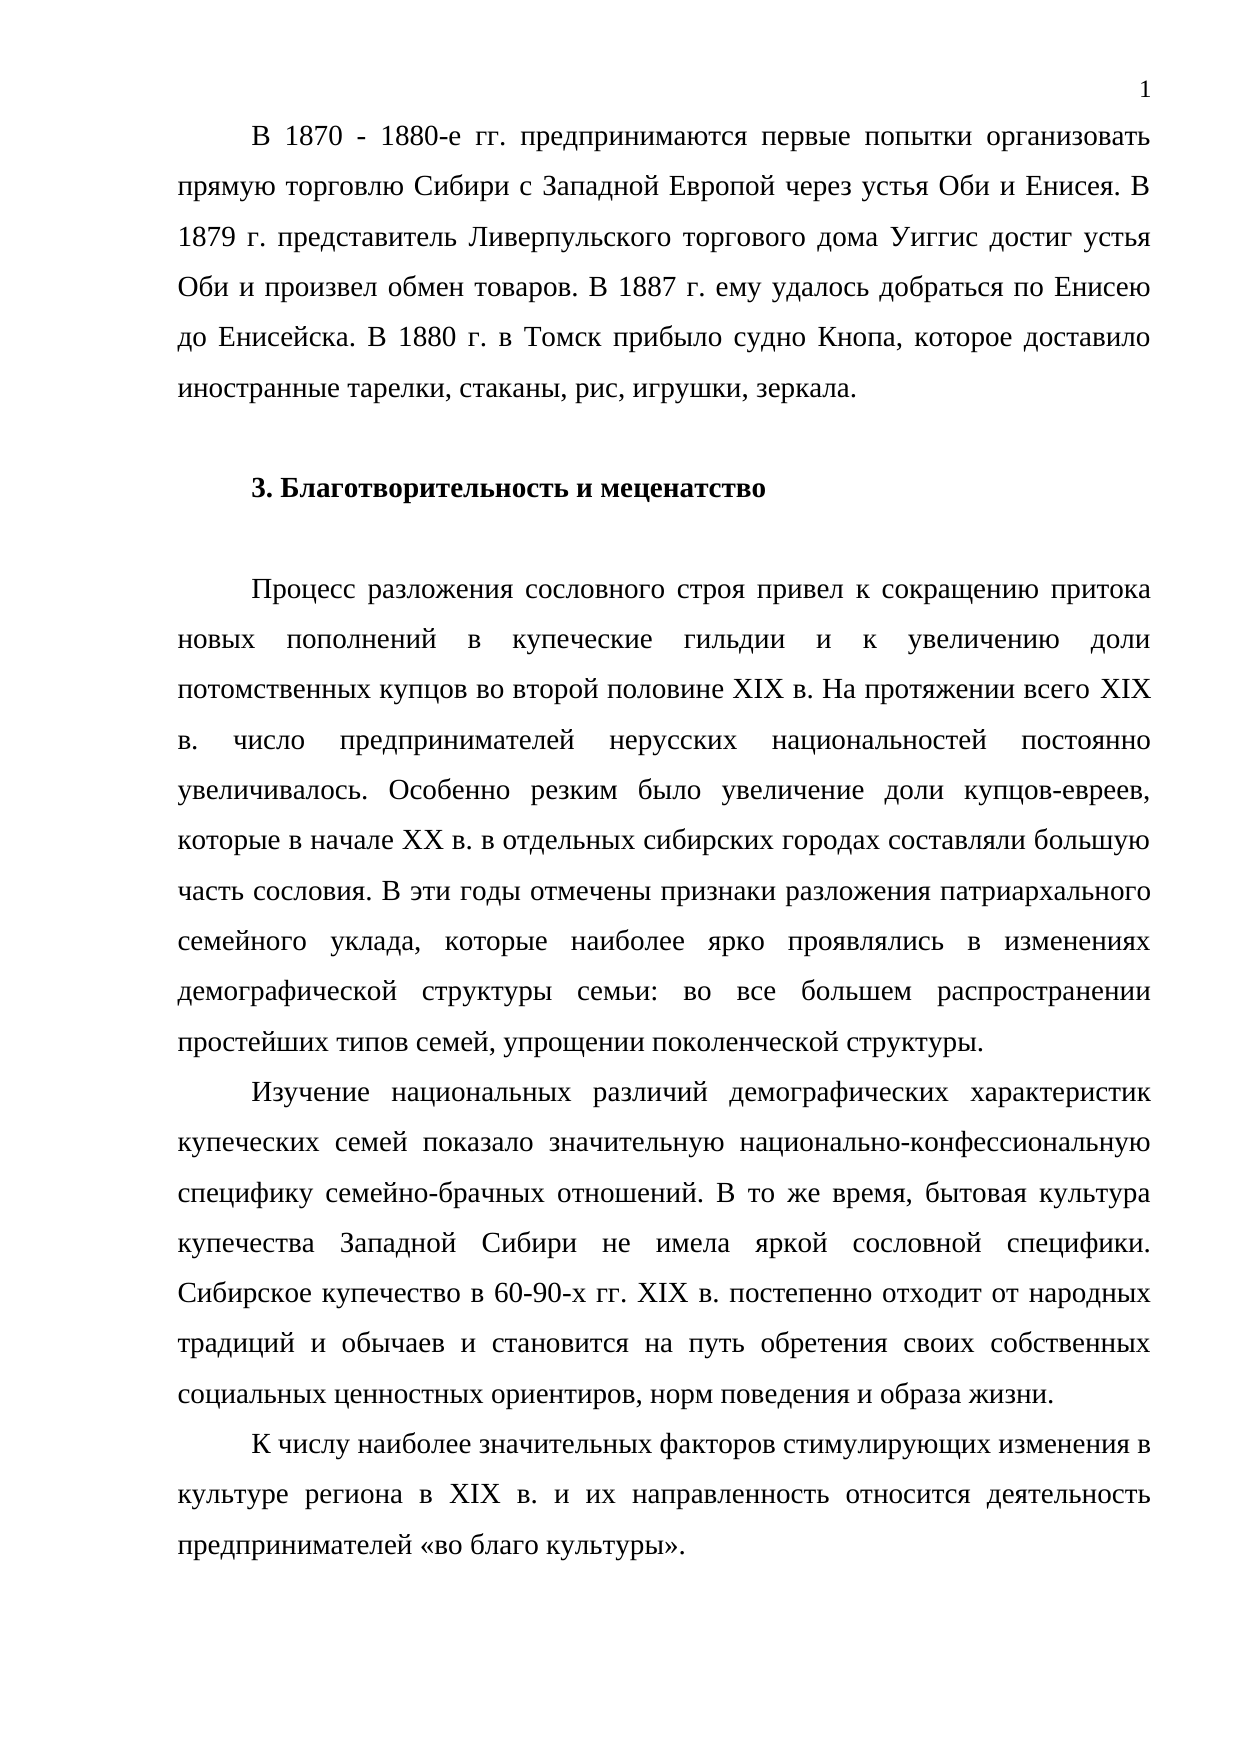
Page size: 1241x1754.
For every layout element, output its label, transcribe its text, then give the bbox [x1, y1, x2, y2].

text В 1870 - 1880-е гг. предпринимаются первые попытки организовать прямую торговлю Сибири с Западной Европой через устья Оби и Енисея. В 1879 г. представитель Ливерпульского торгового дома Уиггис достиг устья Оби и произвел обмен товаров. В 1887 г. ему удалось добраться по Енисею до Енисейска. В 1880 г. в Томск прибыло судно Кнопа, которое доставило иностранные тарелки, стаканы, рис, игрушки, зеркала. [177, 118, 1152, 403]
text Процесс разложения сословного строя привел к сокращению притока новых пополнений в купеческие гильдии и к увеличению доли потомственных купцов во второй половине XIX в. На протяжении всего XIX в. число предпринимателей нерусских национальностей постоянно увеличивалось. Особенно резким было увеличение доли купцов-евреев, которые в начале XX в. в отдельных сибирских городах составляли большую часть сословия. В эти годы отмечены признаки разложения патриархального семейного уклада, которые наиболее ярко проявлялись в изменениях демографической структуры семьи: во все большем распространении простейших типов семей, упрощении поколенческой структуры. [177, 571, 1152, 1057]
text Изучение национальных различий демографических характеристик купеческих семей показало значительную национально-конфессиональную специфику семейно-брачных отношений. В то же время, бытовая культура купечества Западной Сибири не имела яркой сословной специфики. Сибирское купечество в 60-90-х гг. XIX в. постепенно отходит от народных традиций и обычаев и становится на путь обретения своих собственных социальных ценностных ориентиров, норм поведения и образа жизни. [177, 1074, 1152, 1409]
text 3. Благотворительность и меценатство [177, 470, 1152, 504]
text К числу наиболее значительных факторов стимулирующих изменения в культуре региона в ХIХ в. и их направленность относится деятельность предпринимателей «во благо культуры». [177, 1426, 1152, 1560]
